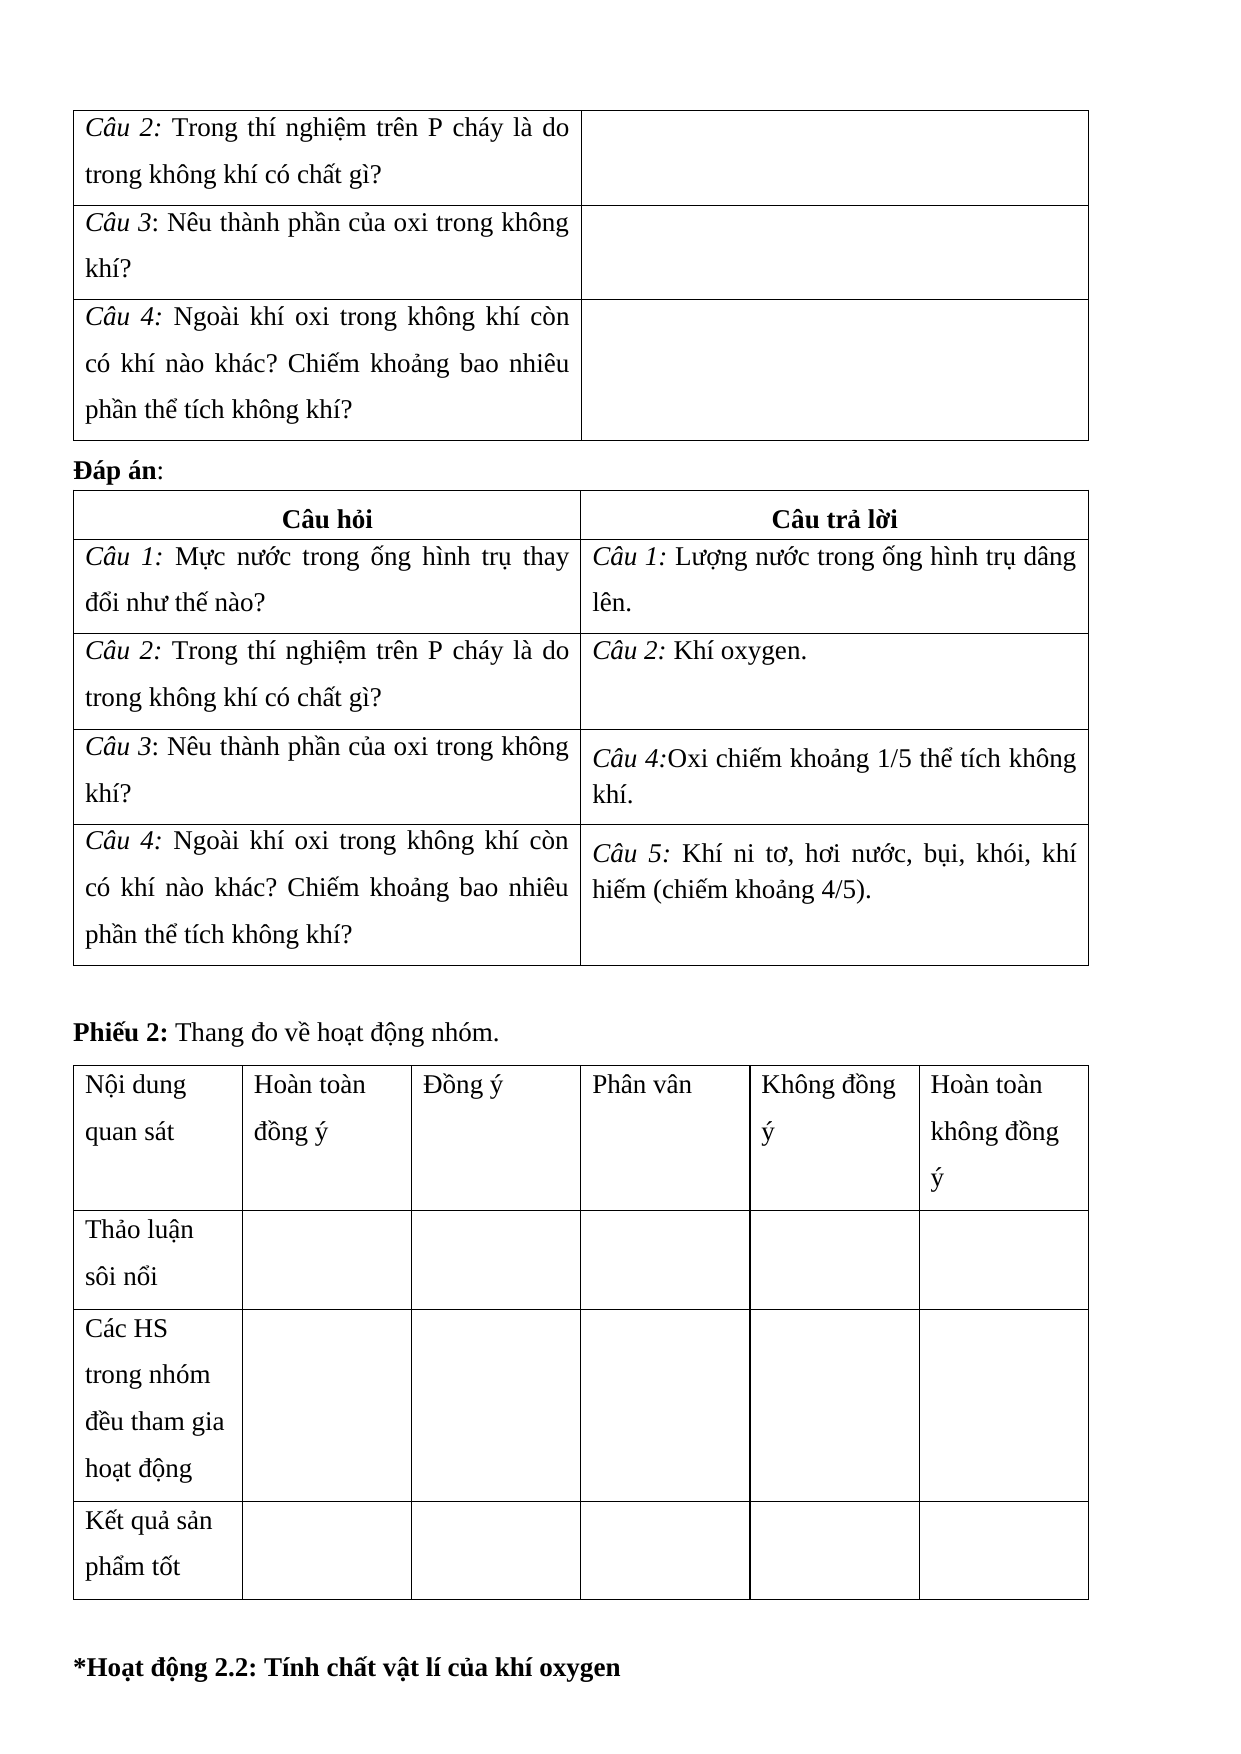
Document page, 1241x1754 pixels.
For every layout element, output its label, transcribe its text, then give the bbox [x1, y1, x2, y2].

table_cell Câu 4: Ngoài khí oxi trong không khí còn có khí nào khác? Chiếm khoảng bao nhiêu phần thể tích không khí? [74, 300, 581, 440]
table_cell [243, 1310, 411, 1501]
table_cell [751, 1211, 919, 1309]
table_cell [581, 1211, 749, 1309]
table_cell [582, 300, 1088, 440]
table_header Câu trả lời [581, 491, 1088, 539]
table_header Câu hỏi [74, 491, 580, 539]
table_cell [920, 1310, 1088, 1501]
table_cell Câu 2: Trong thí nghiệm trên P cháy là do trong không khí có chất gì? [74, 634, 580, 729]
text Phiếu 2: Thang đo về hoạt động nhóm. [73, 1016, 1146, 1047]
table_cell [751, 1502, 919, 1599]
table_cell [581, 1502, 749, 1599]
table_cell [412, 1211, 580, 1309]
text Đáp án: [73, 454, 1146, 485]
table_cell [920, 1502, 1088, 1599]
table_header Nội dung quan sát [74, 1066, 242, 1210]
table_cell [243, 1211, 411, 1309]
table_header Phân vân [581, 1066, 749, 1210]
table_cell Kết quả sản phẩm tốt [74, 1502, 242, 1599]
table_cell Câu 5: Khí ni tơ, hơi nước, bụi, khói, khí hiếm (chiếm khoảng 4/5). [581, 825, 1088, 964]
table_header Hoàn toàn đồng ý [243, 1066, 411, 1210]
table_header Đồng ý [412, 1066, 580, 1210]
table_cell Câu 3: Nêu thành phần của oxi trong không khí? [74, 730, 580, 823]
table_header Không đồng ý [751, 1066, 919, 1210]
table_cell Thảo luận sôi nổi [74, 1211, 242, 1309]
table_cell Câu 4: Ngoài khí oxi trong không khí còn có khí nào khác? Chiếm khoảng bao nhiêu phần thể tích không khí? [74, 825, 580, 964]
table_cell [412, 1502, 580, 1599]
table_cell [582, 111, 1088, 205]
table_cell [751, 1310, 919, 1501]
table_cell [581, 1310, 749, 1501]
table_cell Câu 4:Oxi chiếm khoảng 1/5 thể tích không khí. [581, 730, 1088, 823]
table_cell Câu 3: Nêu thành phần của oxi trong không khí? [74, 206, 581, 299]
table_cell [582, 206, 1088, 299]
table_cell [412, 1310, 580, 1501]
table_cell [920, 1211, 1088, 1309]
table_cell Các HS trong nhóm đều tham gia hoạt động [74, 1310, 242, 1501]
text *Hoạt động 2.2: Tính chất vật lí của khí oxygen [73, 1651, 1146, 1682]
table_cell Câu 1: Mực nước trong ống hình trụ thay đổi như thế nào? [74, 540, 580, 633]
table_cell Câu 1: Lượng nước trong ống hình trụ dâng lên. [581, 540, 1088, 633]
table_cell Câu 2: Trong thí nghiệm trên P cháy là do trong không khí có chất gì? [74, 111, 581, 205]
table_cell Câu 2: Khí oxygen. [581, 634, 1088, 729]
table_cell [243, 1502, 411, 1599]
table_header Hoàn toàn không đồng ý [920, 1066, 1088, 1210]
